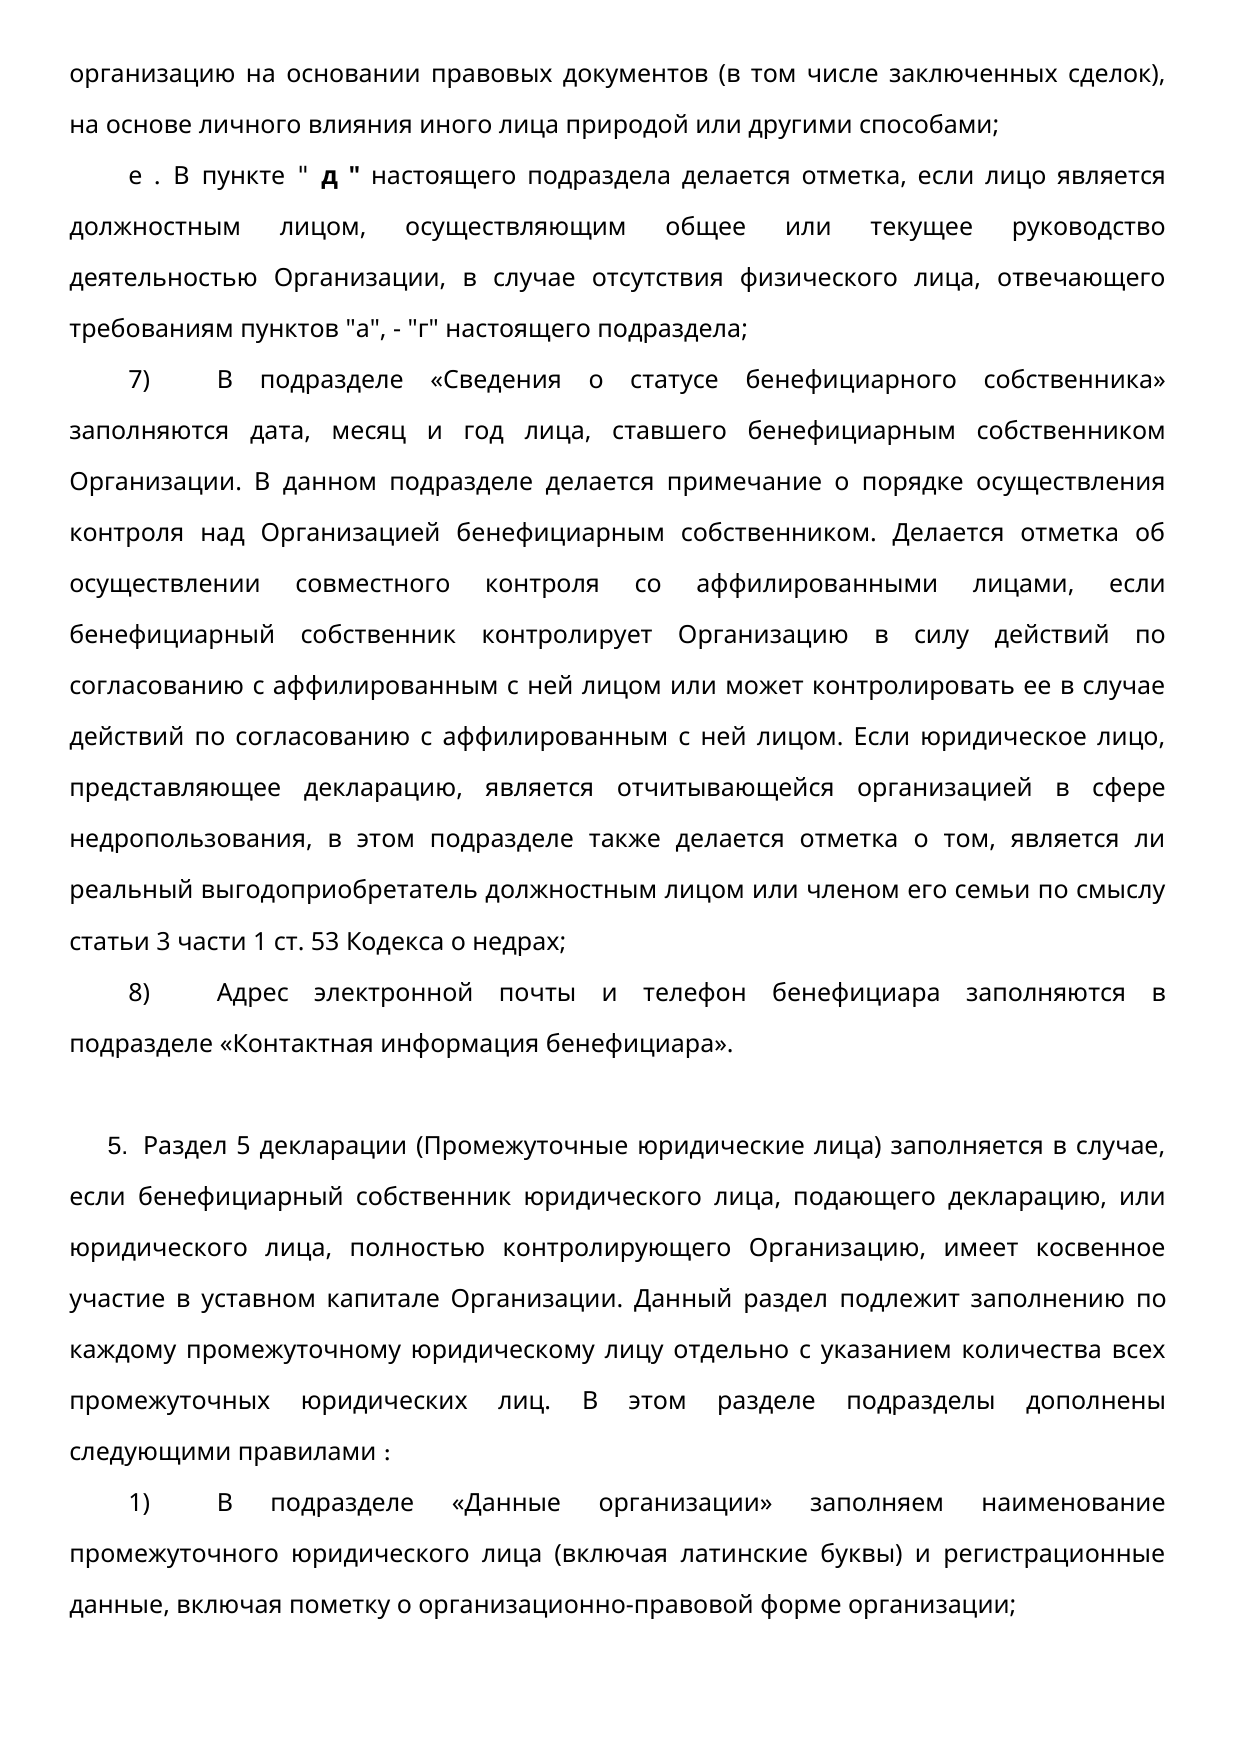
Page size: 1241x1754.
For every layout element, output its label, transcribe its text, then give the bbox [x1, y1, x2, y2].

list Адрес электронной почты и телефон бенефициара заполняются в подразделе «Контактная информация бенефициара». [69, 974, 1167, 1059]
text е . В пункте " д " настоящего подраздела делается отметка, если лицо является должностным лицом, осуществляющим общее или текущее руководство деятельностью Организации, в случае отсутствия физического лица, отвечающего требованиям пунктов "а", - "г" настоящего подраздела; [69, 158, 1167, 345]
list В подразделе «Данные организации» заполняем наименование промежуточного юридического лица (включая латинские буквы) и регистрационные данные, включая пометку о организационно-правовой форме организации; [69, 1485, 1167, 1621]
list Раздел 5 декларации (Промежуточные юридические лица) заполняется в случае, если бенефициарный собственник юридического лица, подающего декларацию, или юридического лица, полностью контролирующего Организацию, имеет косвенное участие в уставном капитале Организации. Данный раздел подлежит заполнению по каждому промежуточному юридическому лицу отдельно с указанием количества всех промежуточных юридических лиц. В этом разделе подразделы дополнены следующими правилами : [69, 1127, 1167, 1468]
list В подразделе «Сведения о статусе бенефициарного собственника» заполняются дата, месяц и год лица, ставшего бенефициарным собственником Организации. В данном подразделе делается примечание о порядке осуществления контроля над Организацией бенефициарным собственником. Делается отметка об осуществлении совместного контроля со аффилированными лицами, если бенефициарный собственник контролирует Организацию в силу действий по согласованию с аффилированным с ней лицом или может контролировать ее в случае действий по согласованию с аффилированным с ней лицом. Если юридическое лицо, представляющее декларацию, является отчитывающейся организацией в сфере недропользования, в этом подразделе также делается отметка о том, является ли реальный выгодоприобретатель должностным лицом или членом его семьи по смыслу статьи 3 части 1 ст. 53 Кодекса о недрах; [69, 362, 1167, 957]
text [69, 56, 1167, 141]
